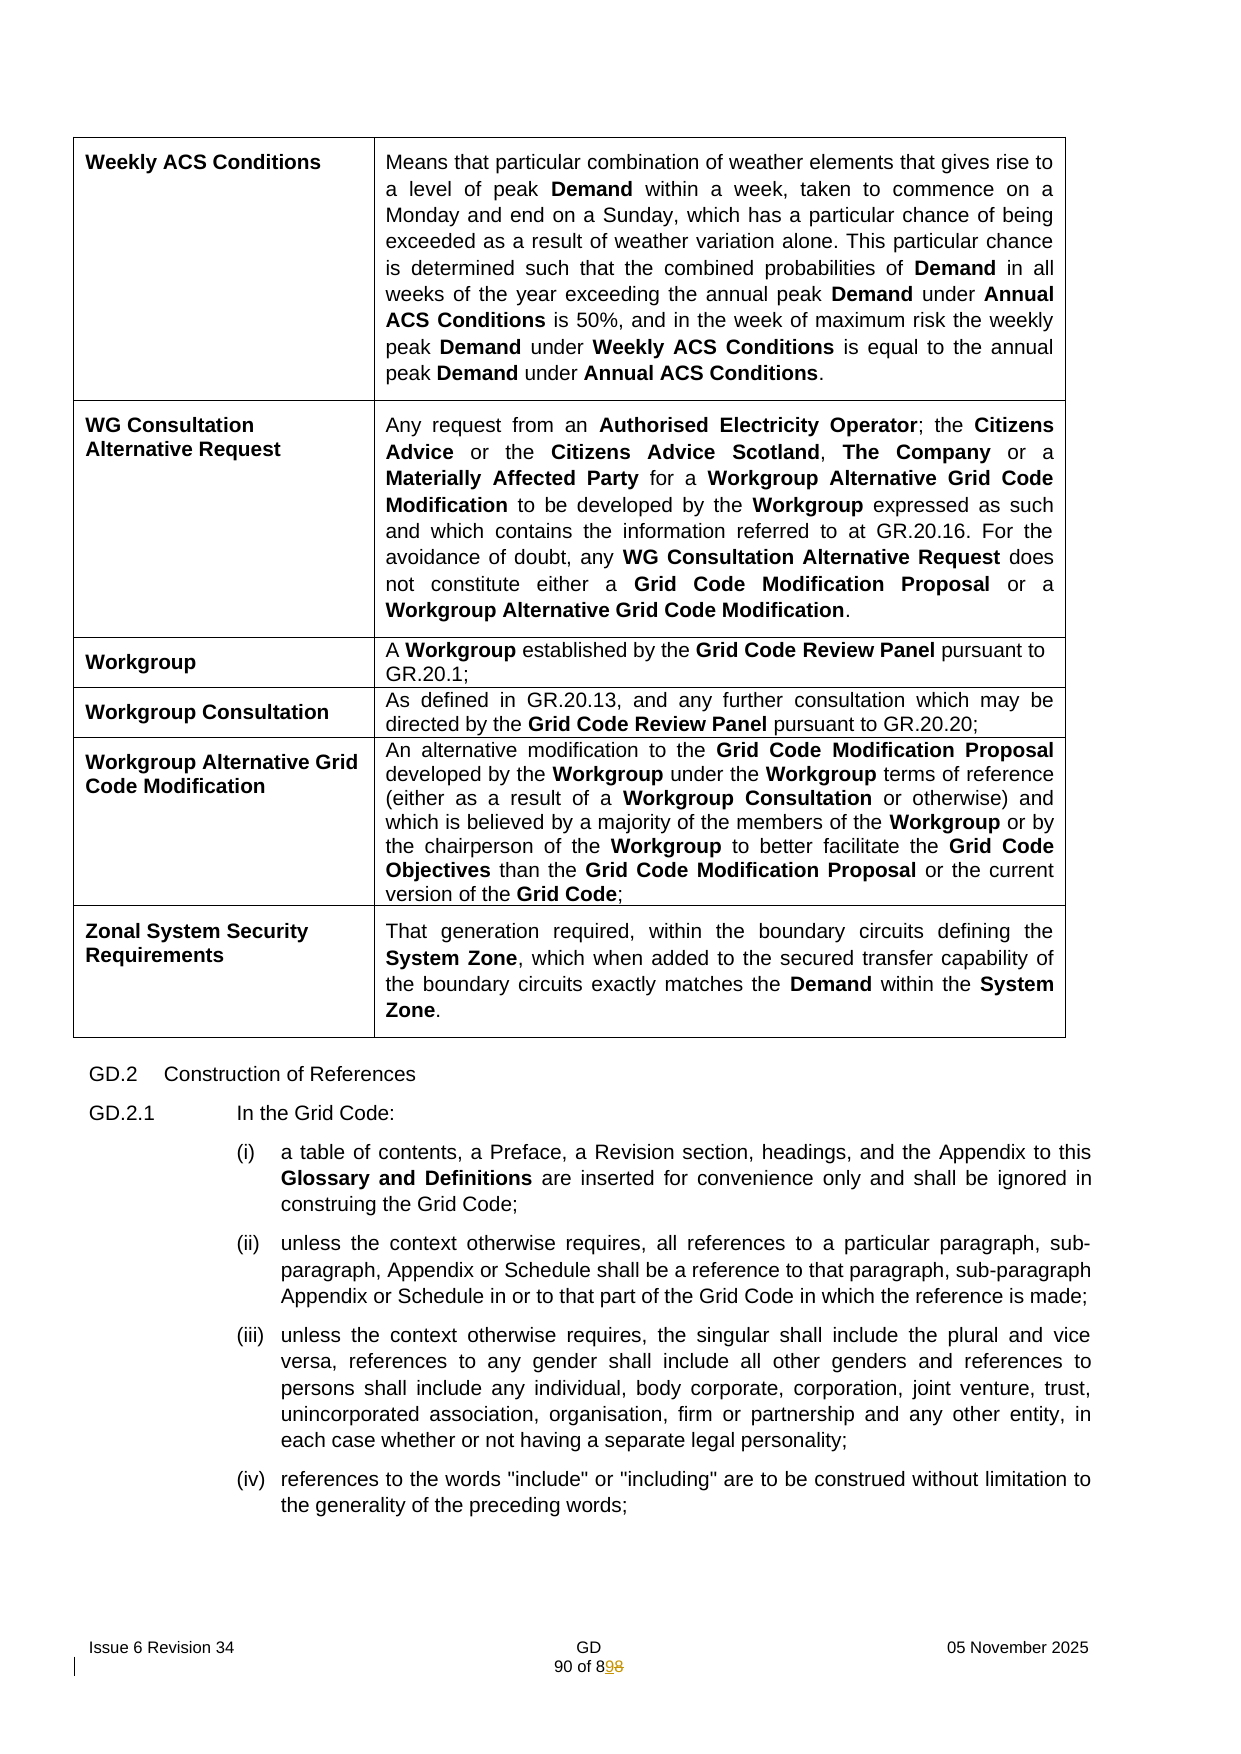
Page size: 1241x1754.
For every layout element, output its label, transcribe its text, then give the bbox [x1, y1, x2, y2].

table_cell Weekly ACS Conditions [74, 138, 374, 400]
text (i) a table of contents, a Preface, a Revision section, headings, and the Appendix to this Glossary and Definitions are inserted for convenience only and shall be ignored in construing the Grid Code; [236, 1139, 1092, 1216]
table_cell Means that particular combination of weather elements that gives rise to a level of peak Demand within a week, taken to commence on a Monday and end on a Sunday, which has a particular chance of being exceeded as a result of weather variation alone. This particular chance is determined such that the combined probabilities of Demand in all weeks of the year exceeding the annual peak Demand under Annual ACS Conditions is 50%, and in the week of maximum risk the weekly peak Demand under Weekly ACS Conditions is equal to the annual peak Demand under Annual ACS Conditions. [375, 138, 1065, 400]
table_cell Workgroup [74, 638, 374, 687]
table_cell Zonal System Security Requirements [74, 906, 374, 1037]
text GD.2 Construction of References [89, 1062, 1092, 1086]
text (ii) unless the context otherwise requires, all references to a particular paragraph, sub-paragraph, Appendix or Schedule shall be a reference to that paragraph, sub-paragraph Appendix or Schedule in or to that part of the Grid Code in which the reference is made; [236, 1231, 1092, 1308]
table_cell As defined in GR.20.13, and any further consultation which may be directed by the Grid Code Review Panel pursuant to GR.20.20; [375, 688, 1065, 737]
table_cell Any request from an Authorised Electricity Operator; the Citizens Advice or the Citizens Advice Scotland, The Company or a Materially Affected Party for a Workgroup Alternative Grid Code Modification to be developed by the Workgroup expressed as such and which contains the information referred to at GR.20.16. For the avoidance of doubt, any WG Consultation Alternative Request does not constitute either a Grid Code Modification Proposal or a Workgroup Alternative Grid Code Modification. [375, 401, 1065, 637]
text (iii) unless the context otherwise requires, the singular shall include the plural and vice versa, references to any gender shall include all other genders and references to persons shall include any individual, body corporate, corporation, joint venture, trust, unincorporated association, organisation, firm or partnership and any other entity, in each case whether or not having a separate legal personality; [236, 1323, 1092, 1452]
table_cell WG Consultation Alternative Request [74, 401, 374, 637]
table_cell That generation required, within the boundary circuits defining the System Zone, which when added to the secured transfer capability of the boundary circuits exactly matches the Demand within the System Zone. [375, 906, 1065, 1037]
text GD.2.1 In the Grid Code: [89, 1101, 1092, 1125]
text (iv) references to the words "include" or "including" are to be construed without limitation to the generality of the preceding words; [236, 1467, 1092, 1517]
table_cell An alternative modification to the Grid Code Modification Proposal developed by the Workgroup under the Workgroup terms of reference (either as a result of a Workgroup Consultation or otherwise) and which is believed by a majority of the members of the Workgroup or by the chairperson of the Workgroup to better facilitate the Grid Code Objectives than the Grid Code Modification Proposal or the current version of the Grid Code; [375, 738, 1065, 905]
table_cell A Workgroup established by the Grid Code Review Panel pursuant to GR.20.1; [375, 638, 1065, 687]
table_cell Workgroup Alternative Grid Code Modification [74, 738, 374, 905]
table_cell Workgroup Consultation [74, 688, 374, 737]
